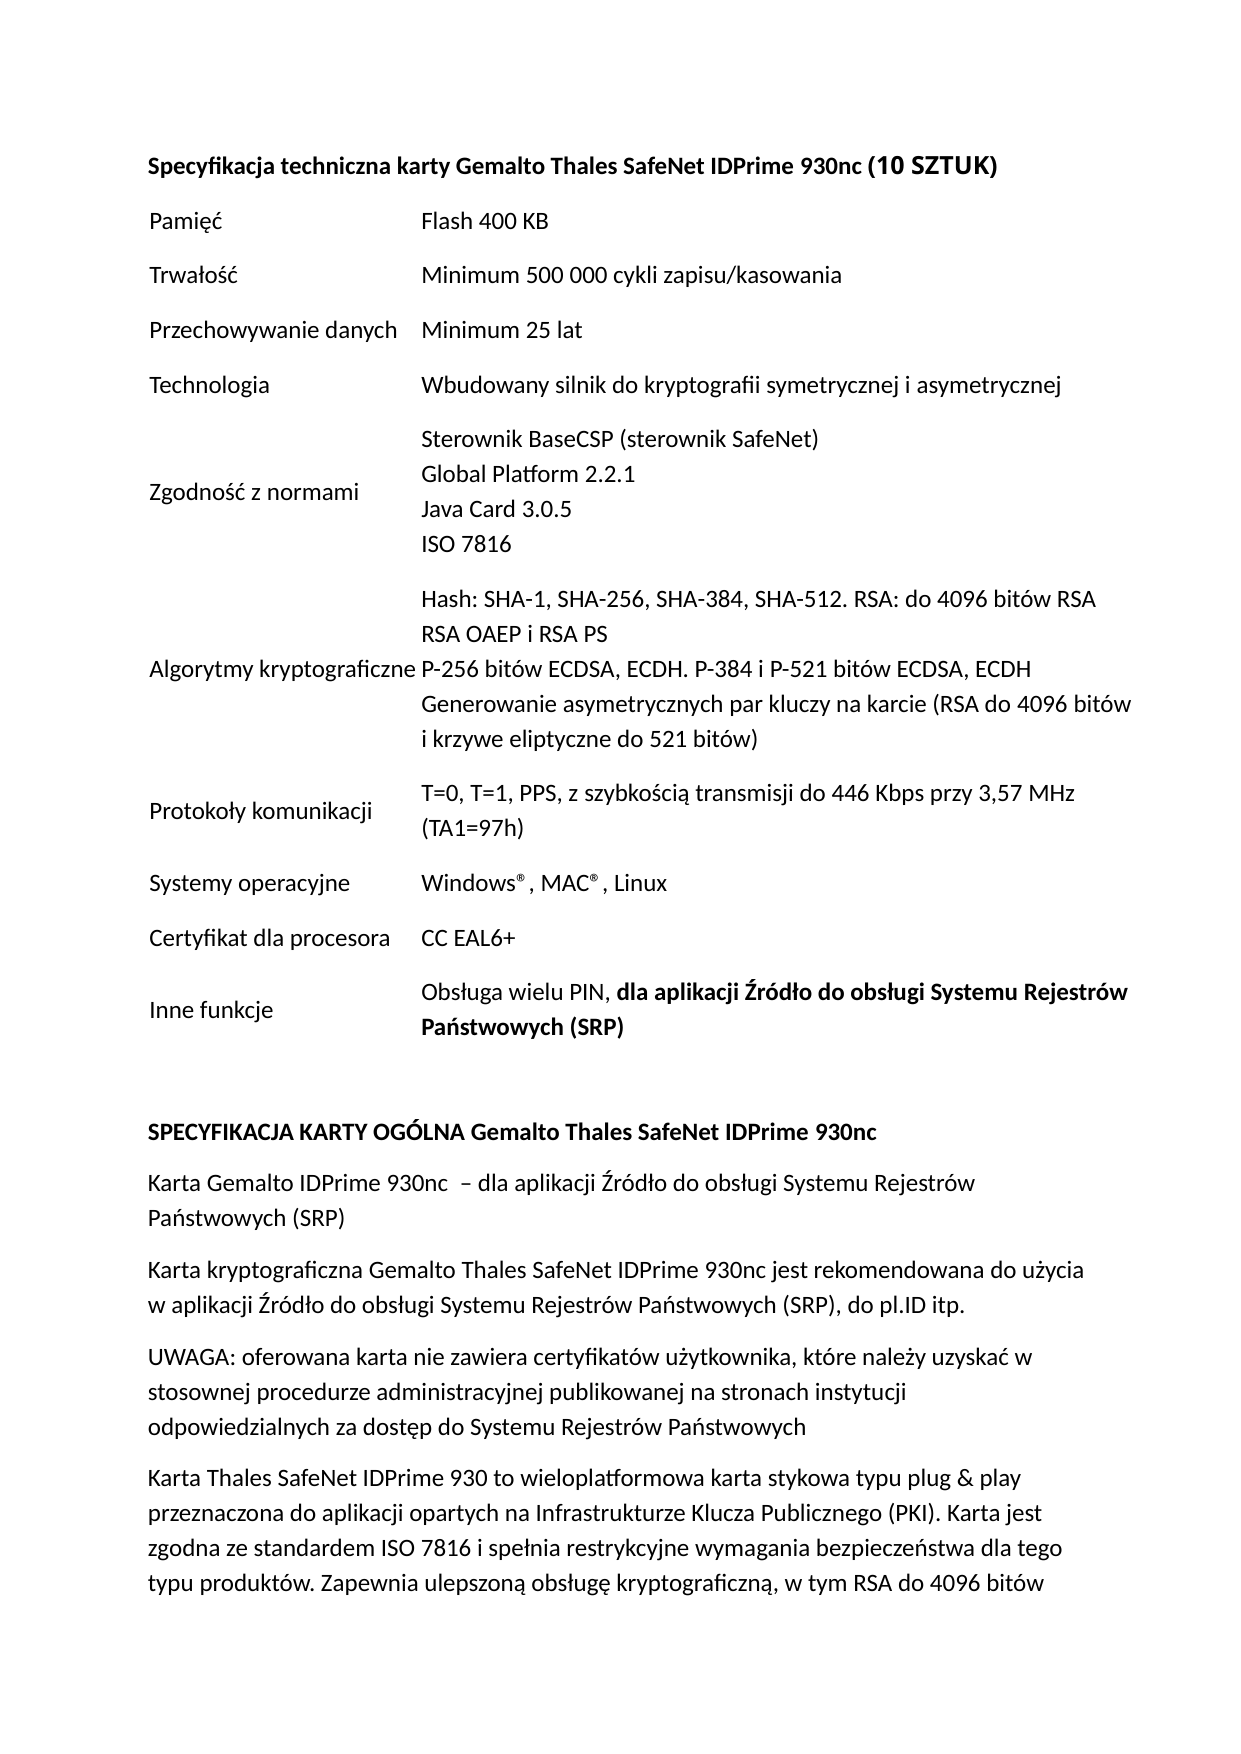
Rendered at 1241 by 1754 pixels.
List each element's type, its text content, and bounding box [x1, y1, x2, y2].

table_cell Wbudowany silnik do kryptografii symetrycznej i asymetrycznej [419, 367, 1152, 422]
text Karta Gemalto IDPrime 930nc – dla aplikacji Źródło do obsługi Systemu Rejestrów Państwowych (SRP) [148, 1168, 1093, 1233]
table_cell Obsługa wielu PIN, dla aplikacji Źródło do obsługi Systemu Rejestrów Państwowych (SRP) [419, 975, 1152, 1064]
table_cell Technologia [148, 367, 419, 422]
table_cell Zgodność z normami [148, 422, 419, 581]
table_cell Minimum 25 lat [419, 313, 1152, 367]
table_cell Systemy operacyjne [148, 866, 419, 920]
table_cell Windows®, MAC®, Linux [419, 866, 1152, 920]
table_cell Inne funkcje [148, 975, 419, 1064]
text SPECYFIKACJA KARTY OGÓLNA Gemalto Thales SafeNet IDPrime 930nc [148, 1116, 1093, 1146]
table_cell Przechowywanie danych [148, 313, 419, 367]
text UWAGA: oferowana karta nie zawiera certyfikatów użytkownika, które należy uzyskać w stosownej procedurze administracyjnej publikowanej na stronach instytucji odpowiedzialnych za dostęp do Systemu Rejestrów Państwowych [148, 1341, 1093, 1441]
table_cell Sterownik BaseCSP (sterownik SafeNet) Global Platform 2.2.1 Java Card 3.0.5 ISO 7816 [419, 422, 1152, 581]
table_cell Certyfikat dla procesora [148, 920, 419, 975]
table_cell Hash: SHA-1, SHA-256, SHA-384, SHA-512. RSA: do 4096 bitów RSA RSA OAEP i RSA PS P-256 bitów ECDSA, ECDH. P-384 i P-521 bitów ECDSA, ECDH Generowanie asymetrycznych par kluczy na karcie (RSA do 4096 bitów i krzywe eliptyczne do 521 bitów) [419, 581, 1152, 776]
table_header Flash 400 KB [419, 204, 1152, 258]
text Specyfikacja techniczna karty Gemalto Thales SafeNet IDPrime 930nc (10 SZTUK) [148, 148, 1093, 182]
text Karta kryptograficzna Gemalto Thales SafeNet IDPrime 930nc jest rekomendowana do użycia w aplikacji Źródło do obsługi Systemu Rejestrów Państwowych (SRP), do pl.ID itp. [148, 1254, 1093, 1320]
table_cell Protokoły komunikacji [148, 776, 419, 866]
table_header Pamięć [148, 204, 419, 258]
table_cell Trwałość [148, 258, 419, 313]
table_cell Minimum 500 000 cykli zapisu/kasowania [419, 258, 1152, 313]
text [148, 1463, 1093, 1598]
table_cell CC EAL6+ [419, 920, 1152, 975]
table_cell T=0, T=1, PPS, z szybkością transmisji do 446 Kbps przy 3,57 MHz (TA1=97h) [419, 776, 1152, 866]
table_cell Algorytmy kryptograficzne [148, 581, 419, 776]
